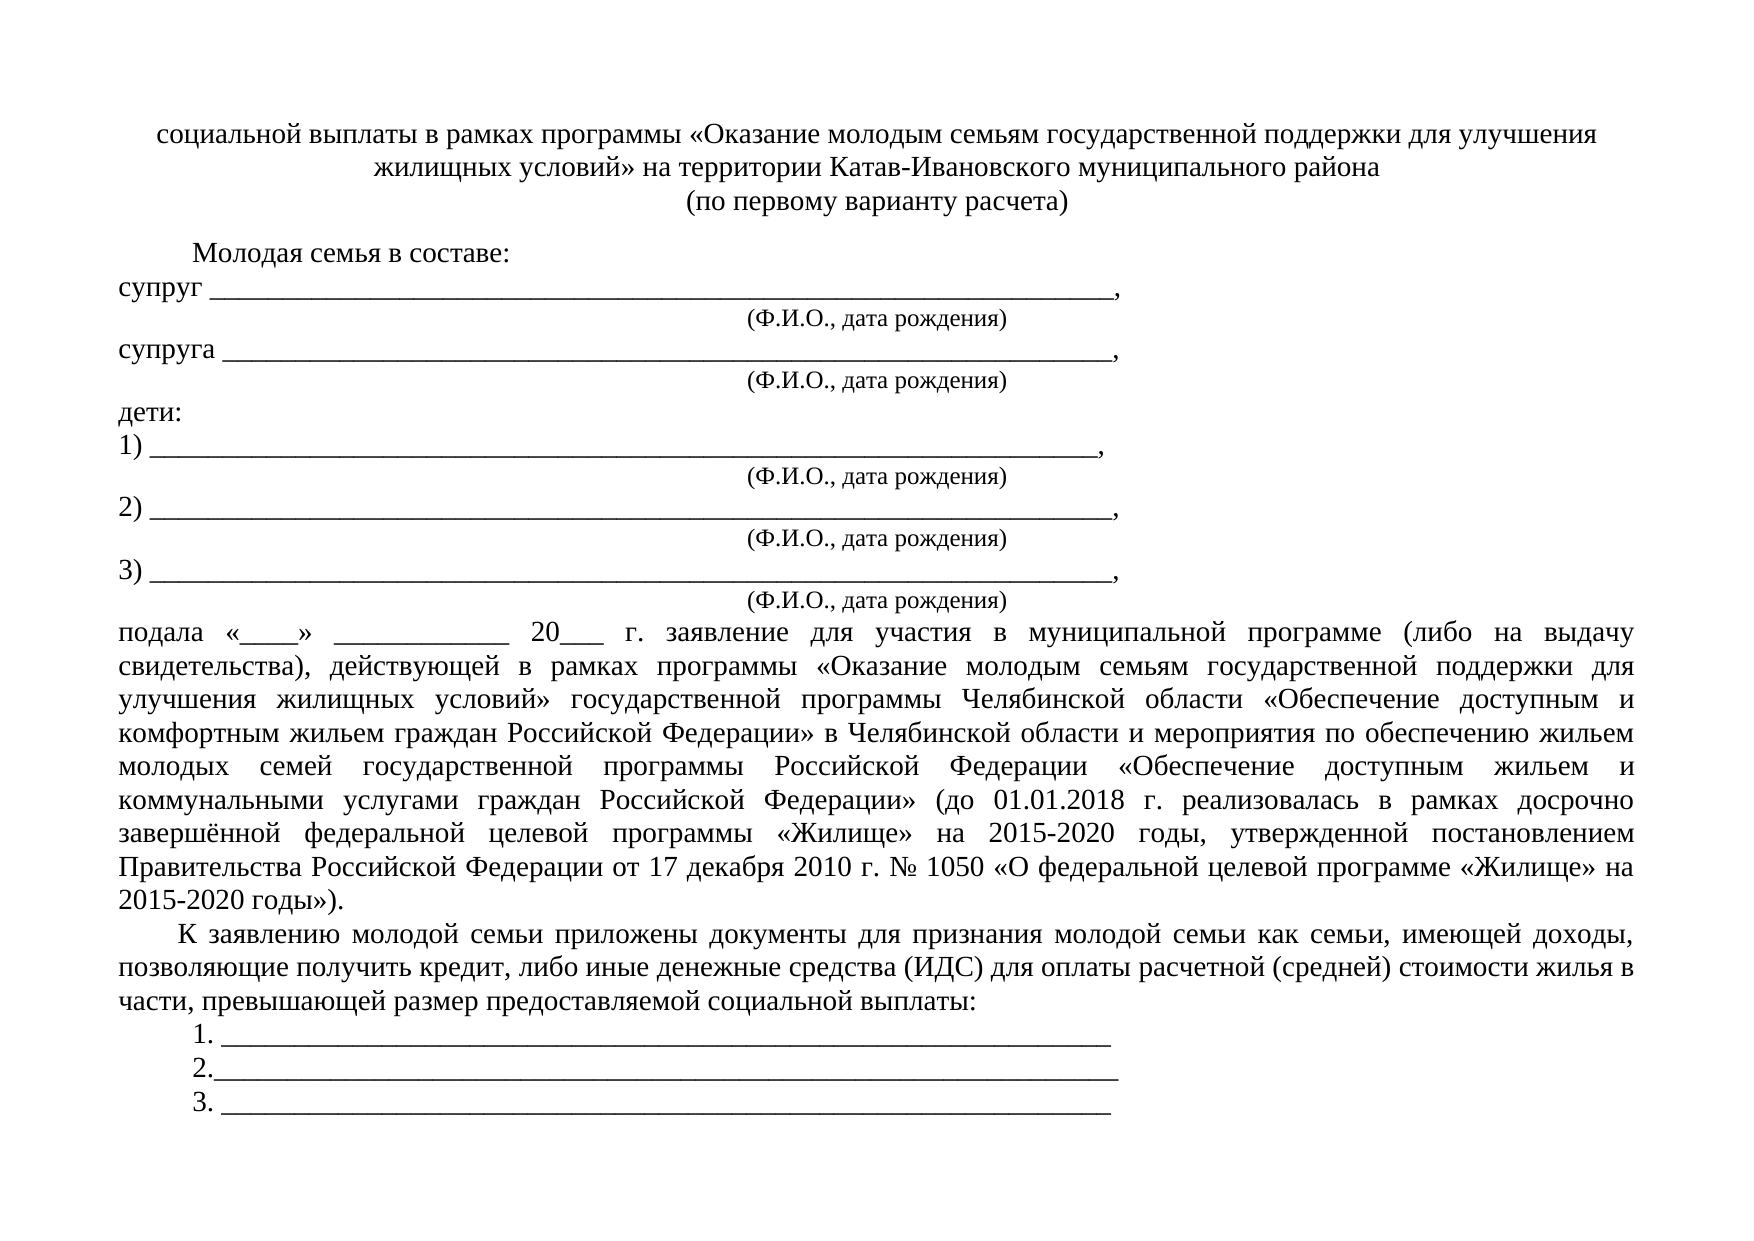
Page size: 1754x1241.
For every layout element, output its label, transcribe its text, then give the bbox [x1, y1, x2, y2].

text 2) __________________________________________________________________, [118, 489, 1636, 523]
text Молодая семья в составе: [118, 236, 1636, 269]
text подала «____» ____________ 20___ г. заявление для участия в муниципальной программе (либо на выдачу свидетельства), действующей в рамках программы «Оказание молодым семьям государственной поддержки для улучшения жилищных условий» государственной программы Челябинской области «Обеспечение доступным и комфортным жильем граждан Российской Федерации» в Челябинской области и мероприятия по обеспечению жильем молодых семей государственной программы Российской Федерации «Обеспечение доступным жильем и коммунальными услугами граждан Российской Федерации» (до 01.01.2018 г. реализовалась в рамках досрочно завершённой федеральной целевой программы «Жилище» на 2015-2020 годы, утвержденной постановлением Правительства Российской Федерации от 17 декабря 2010 г. № 1050 «О федеральной целевой программе «Жилище» на 2015-2020 годы»). [118, 614, 1636, 916]
text К заявлению молодой семьи приложены документы для признания молодой семьи как семьи, имеющей доходы, позволяющие получить кредит, либо иные денежные средства (ИДС) для оплаты расчетной (средней) стоимости жилья в части, превышающей размер предоставляемой социальной выплаты: [118, 916, 1636, 1017]
text социальной выплаты в рамках программы «Оказание молодым семьям государственной поддержки для улучшения жилищных условий» на территории Катав-Ивановского муниципального района [118, 116, 1636, 183]
text (Ф.И.О., дата рождения) [118, 461, 1636, 489]
text 3) __________________________________________________________________, [118, 552, 1636, 585]
text 3. _____________________________________________________________ [118, 1084, 1636, 1117]
text 2.______________________________________________________________ [118, 1050, 1636, 1084]
text (Ф.И.О., дата рождения) [118, 523, 1636, 552]
text (Ф.И.О., дата рождения) [118, 365, 1636, 394]
text 1) _________________________________________________________________, [118, 427, 1636, 461]
text супруга _____________________________________________________________, [118, 331, 1636, 365]
text 1. _____________________________________________________________ [118, 1017, 1636, 1050]
text (по первому варианту расчета) [118, 183, 1636, 216]
text дети: [118, 394, 1636, 427]
text (Ф.И.О., дата рождения) [118, 303, 1636, 331]
text супруг ______________________________________________________________, [118, 269, 1636, 303]
text (Ф.И.О., дата рождения) [118, 585, 1636, 614]
